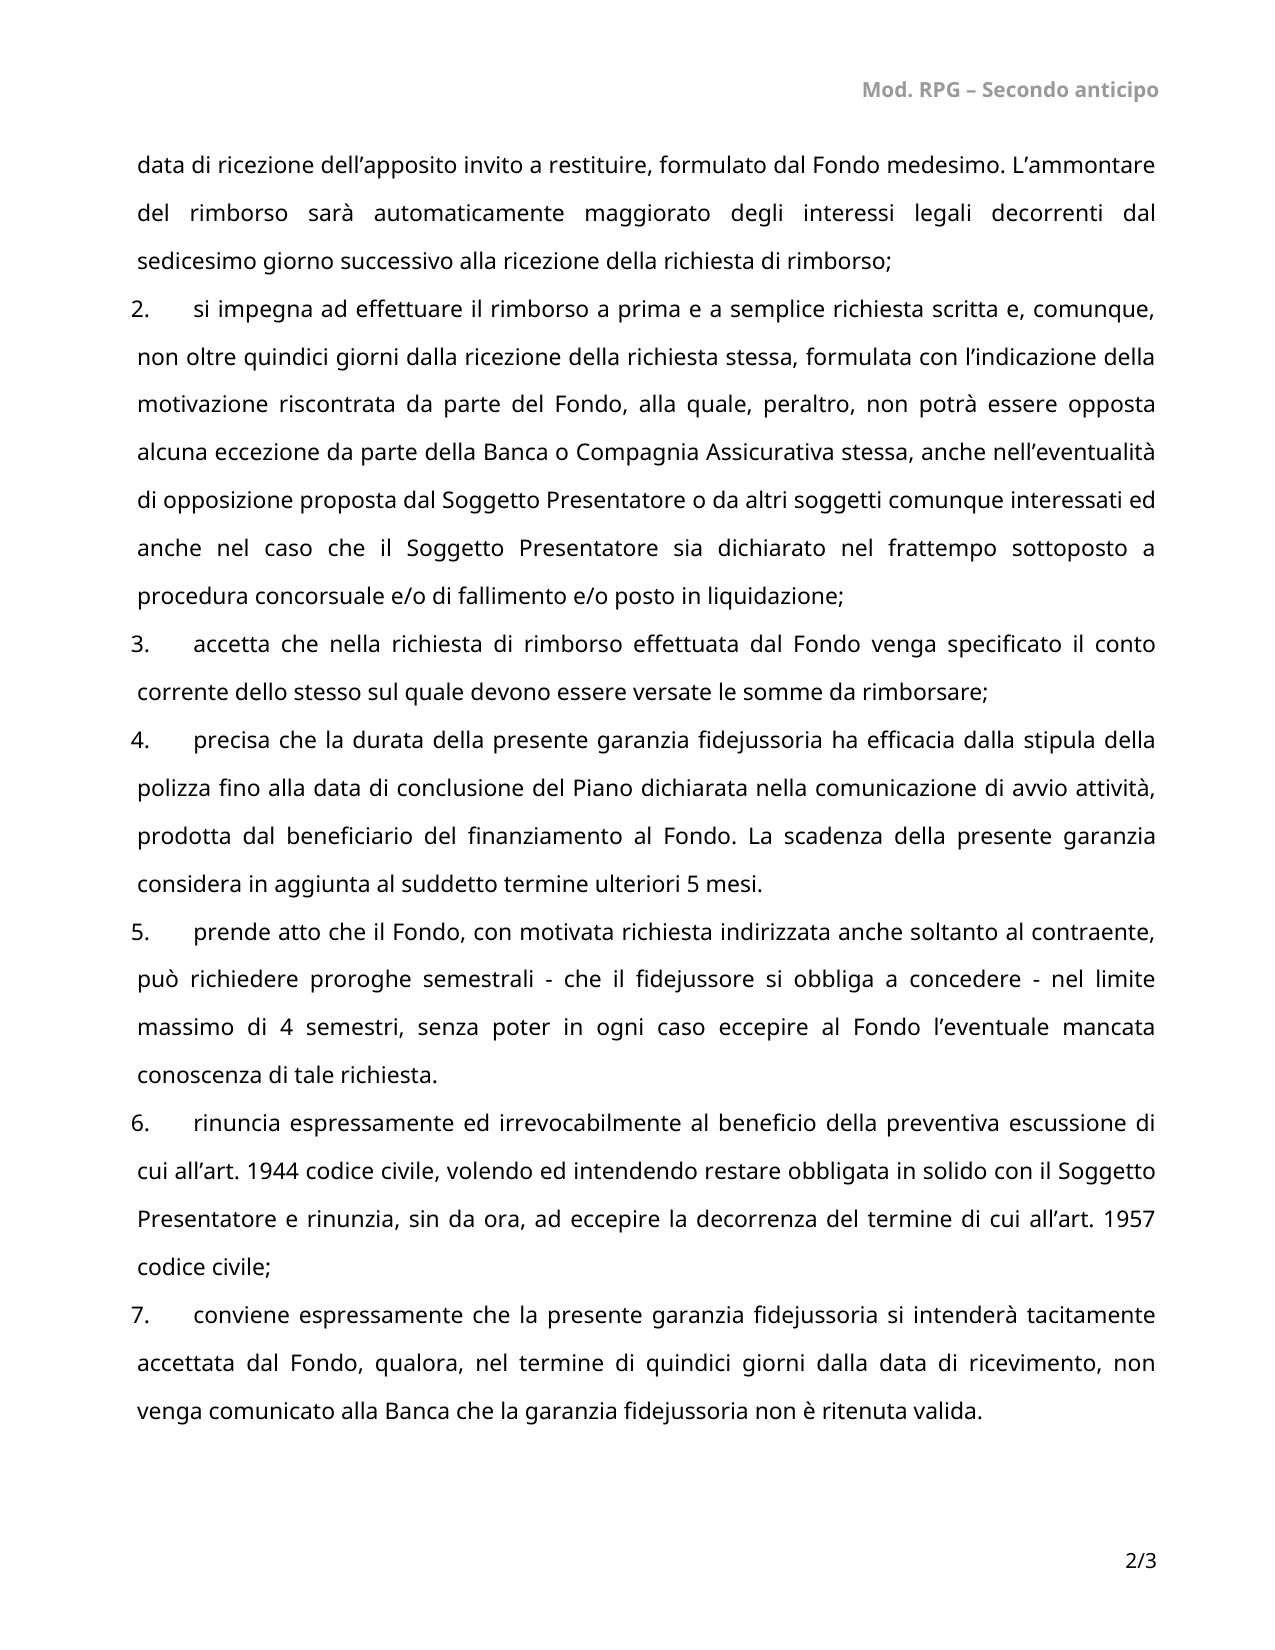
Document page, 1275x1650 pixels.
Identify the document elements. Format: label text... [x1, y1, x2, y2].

list rinuncia espressamente ed irrevocabilmente al beneficio della preventiva escussione di cui all’art. 1944 codice civile, volendo ed intendendo restare obbligata in solido con il Soggetto Presentatore e rinunzia, sin da ora, ad eccepire la decorrenza del termine di cui all’art. 1957 codice civile; [131, 1091, 1157, 1282]
list conviene espressamente che la presente garanzia fidejussoria si intenderà tacitamente accettata dal Fondo, qualora, nel termine di quindici giorni dalla data di ricevimento, non venga comunicato alla Banca che la garanzia fidejussoria non è ritenuta valida. [131, 1282, 1157, 1426]
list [131, 132, 1157, 276]
list si impegna ad effettuare il rimborso a prima e a semplice richiesta scritta e, comunque, non oltre quindici giorni dalla ricezione della richiesta stessa, formulata con l’indicazione della motivazione riscontrata da parte del Fondo, alla quale, peraltro, non potrà essere opposta alcuna eccezione da parte della Banca o Compagnia Assicurativa stessa, anche nell’eventualità di opposizione proposta dal Soggetto Presentatore o da altri soggetti comunque interessati ed anche nel caso che il Soggetto Presentatore sia dichiarato nel frattempo sottoposto a procedura concorsuale e/o di fallimento e/o posto in liquidazione; [131, 276, 1157, 611]
list precisa che la durata della presente garanzia fidejussoria ha efficacia dalla stipula della polizza fino alla data di conclusione del Piano dichiarata nella comunicazione di avvio attività, prodotta dal beneficiario del finanziamento al Fondo. La scadenza della presente garanzia considera in aggiunta al suddetto termine ulteriori 5 mesi. [131, 707, 1157, 899]
list accetta che nella richiesta di rimborso effettuata dal Fondo venga specificato il conto corrente dello stesso sul quale devono essere versate le somme da rimborsare; [131, 611, 1157, 707]
list prende atto che il Fondo, con motivata richiesta indirizzata anche soltanto al contraente, può richiedere proroghe semestrali - che il fidejussore si obbliga a concedere - nel limite massimo di 4 semestri, senza poter in ogni caso eccepire al Fondo l’eventuale mancata conoscenza di tale richiesta. [131, 899, 1157, 1091]
